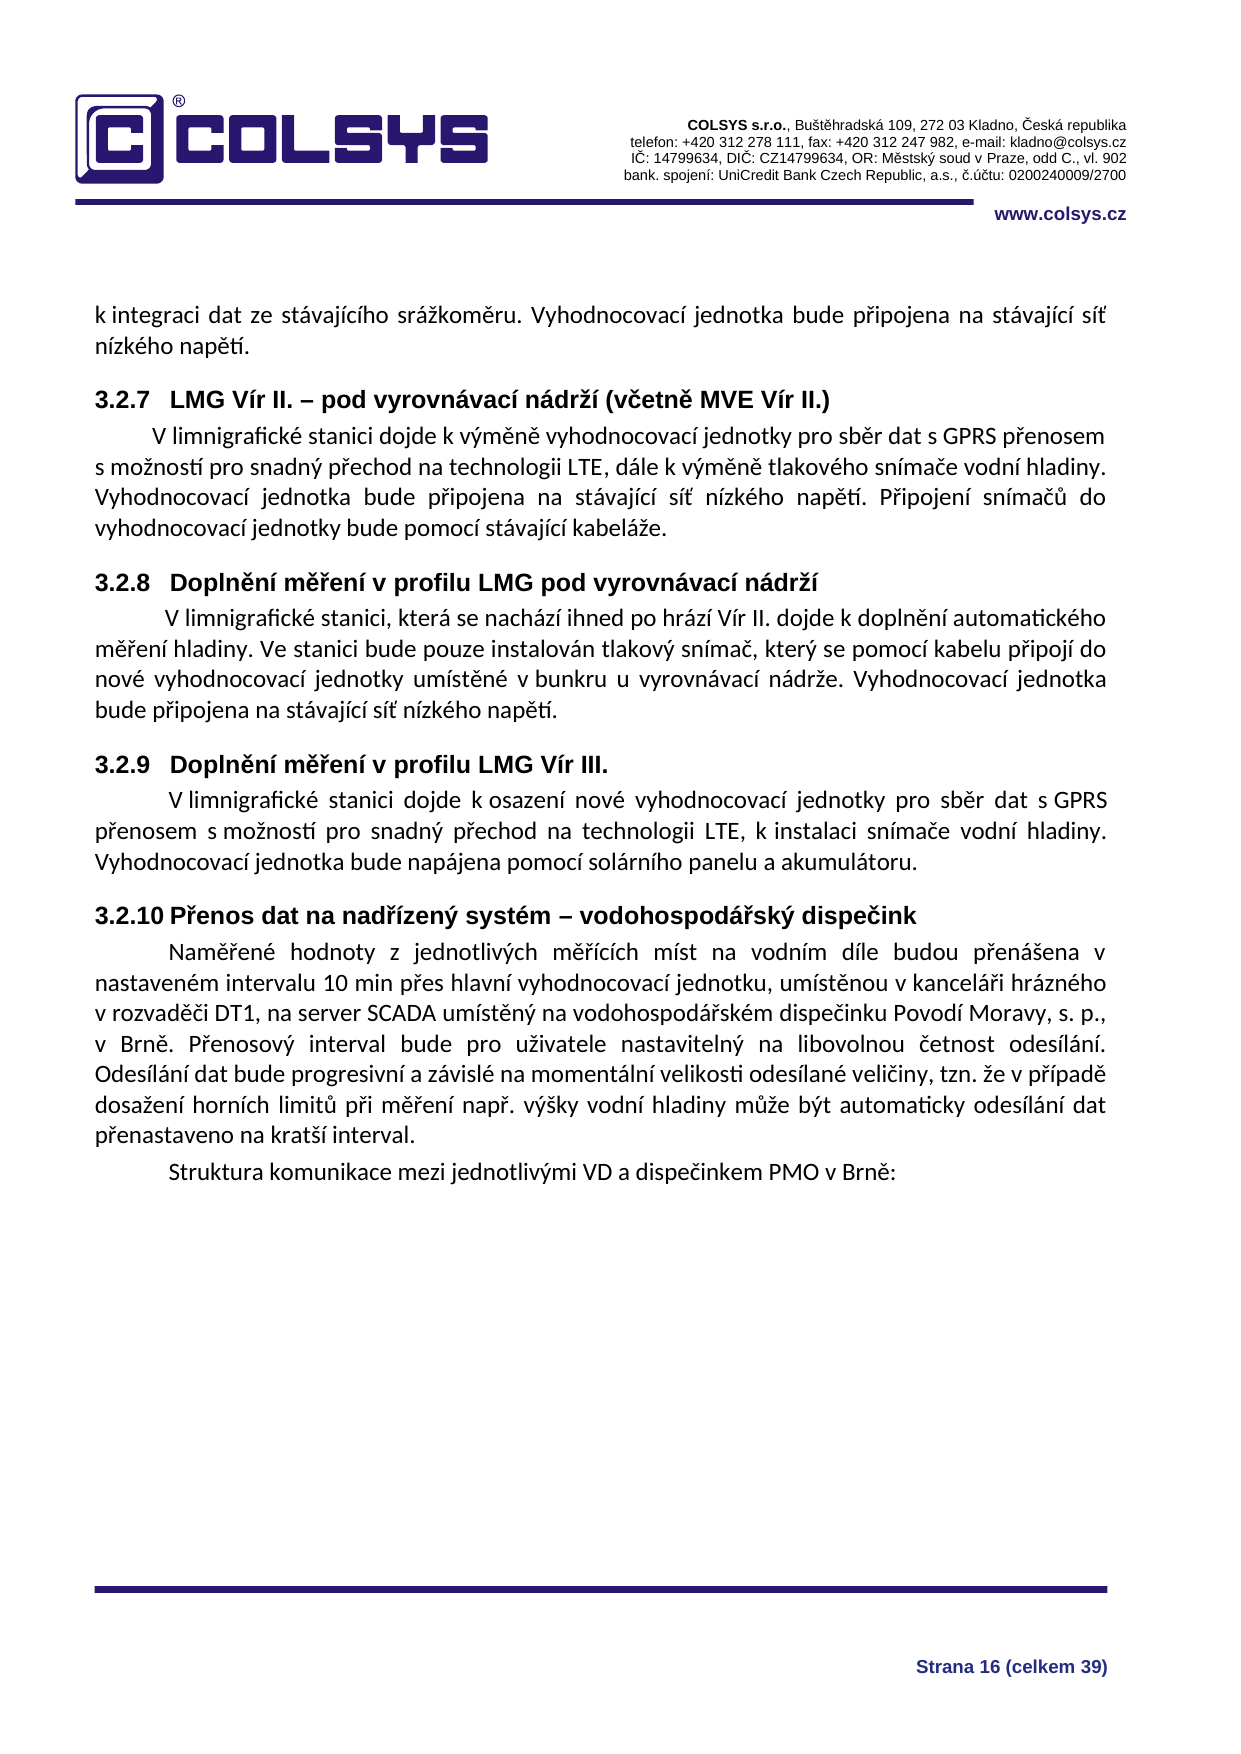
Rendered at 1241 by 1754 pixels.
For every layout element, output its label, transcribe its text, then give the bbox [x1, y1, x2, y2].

text Naměřené hodnoty z jednotlivých měřících míst na vodním díle budou přenášena v nastaveném intervalu 10 min přes hlavní vyhodnocovací jednotku, umístěnou v kanceláři hrázného v rozvaděči DT1, na server SCADA umístěný na vodohospodářském dispečinku Povodí Moravy, s. p., v Brně. Přenosový interval bude pro uživatele nastavitelný na libovolnou četnost odesílání. Odesílání dat bude progresivní a závislé na momentální velikosti odesílané veličiny, tzn. že v případě dosažení horních limitů při měření např. výšky vodní hladiny může být automaticky odesílání dat přenastaveno na kratší interval. [94, 936, 1107, 1150]
text Doplnění měření v profilu LMG Vír III. [94, 750, 1107, 778]
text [94, 299, 1107, 361]
text Struktura komunikace mezi jednotlivými VD a dispečinkem PMO v Brně: [94, 1156, 1107, 1187]
text V limnigrafické stanici dojde k osazení nové vyhodnocovací jednotky pro sběr dat s GPRS přenosem s možností pro snadný přechod na technologii LTE, k instalaci snímače vodní hladiny. Vyhodnocovací jednotka bude napájena pomocí solárního panelu a akumulátoru. [94, 785, 1107, 876]
text V limnigrafické stanici dojde k výměně vyhodnocovací jednotky pro sběr dat s GPRS přenosem s možností pro snadný přechod na technologii LTE, dále k výměně tlakového snímače vodní hladiny. Vyhodnocovací jednotka bude připojena na stávající síť nízkého napětí. Připojení snímačů do vyhodnocovací jednotky bude pomocí stávající kabeláže. [94, 421, 1107, 543]
text V limnigrafické stanici, která se nachází ihned po hrází Vír II. dojde k doplnění automatického měření hladiny. Ve stanici bude pouze instalován tlakový snímač, který se pomocí kabelu připojí do nové vyhodnocovací jednotky umístěné v bunkru u vyrovnávací nádrže. Vyhodnocovací jednotka bude připojena na stávající síť nízkého napětí. [94, 603, 1107, 725]
text Doplnění měření v profilu LMG pod vyrovnávací nádrží [94, 568, 1107, 596]
text Přenos dat na nadřízený systém – vodohospodářský dispečink [94, 901, 1107, 930]
text LMG Vír II. – pod vyrovnávací nádrží (včetně MVE Vír II.) [94, 386, 1107, 414]
